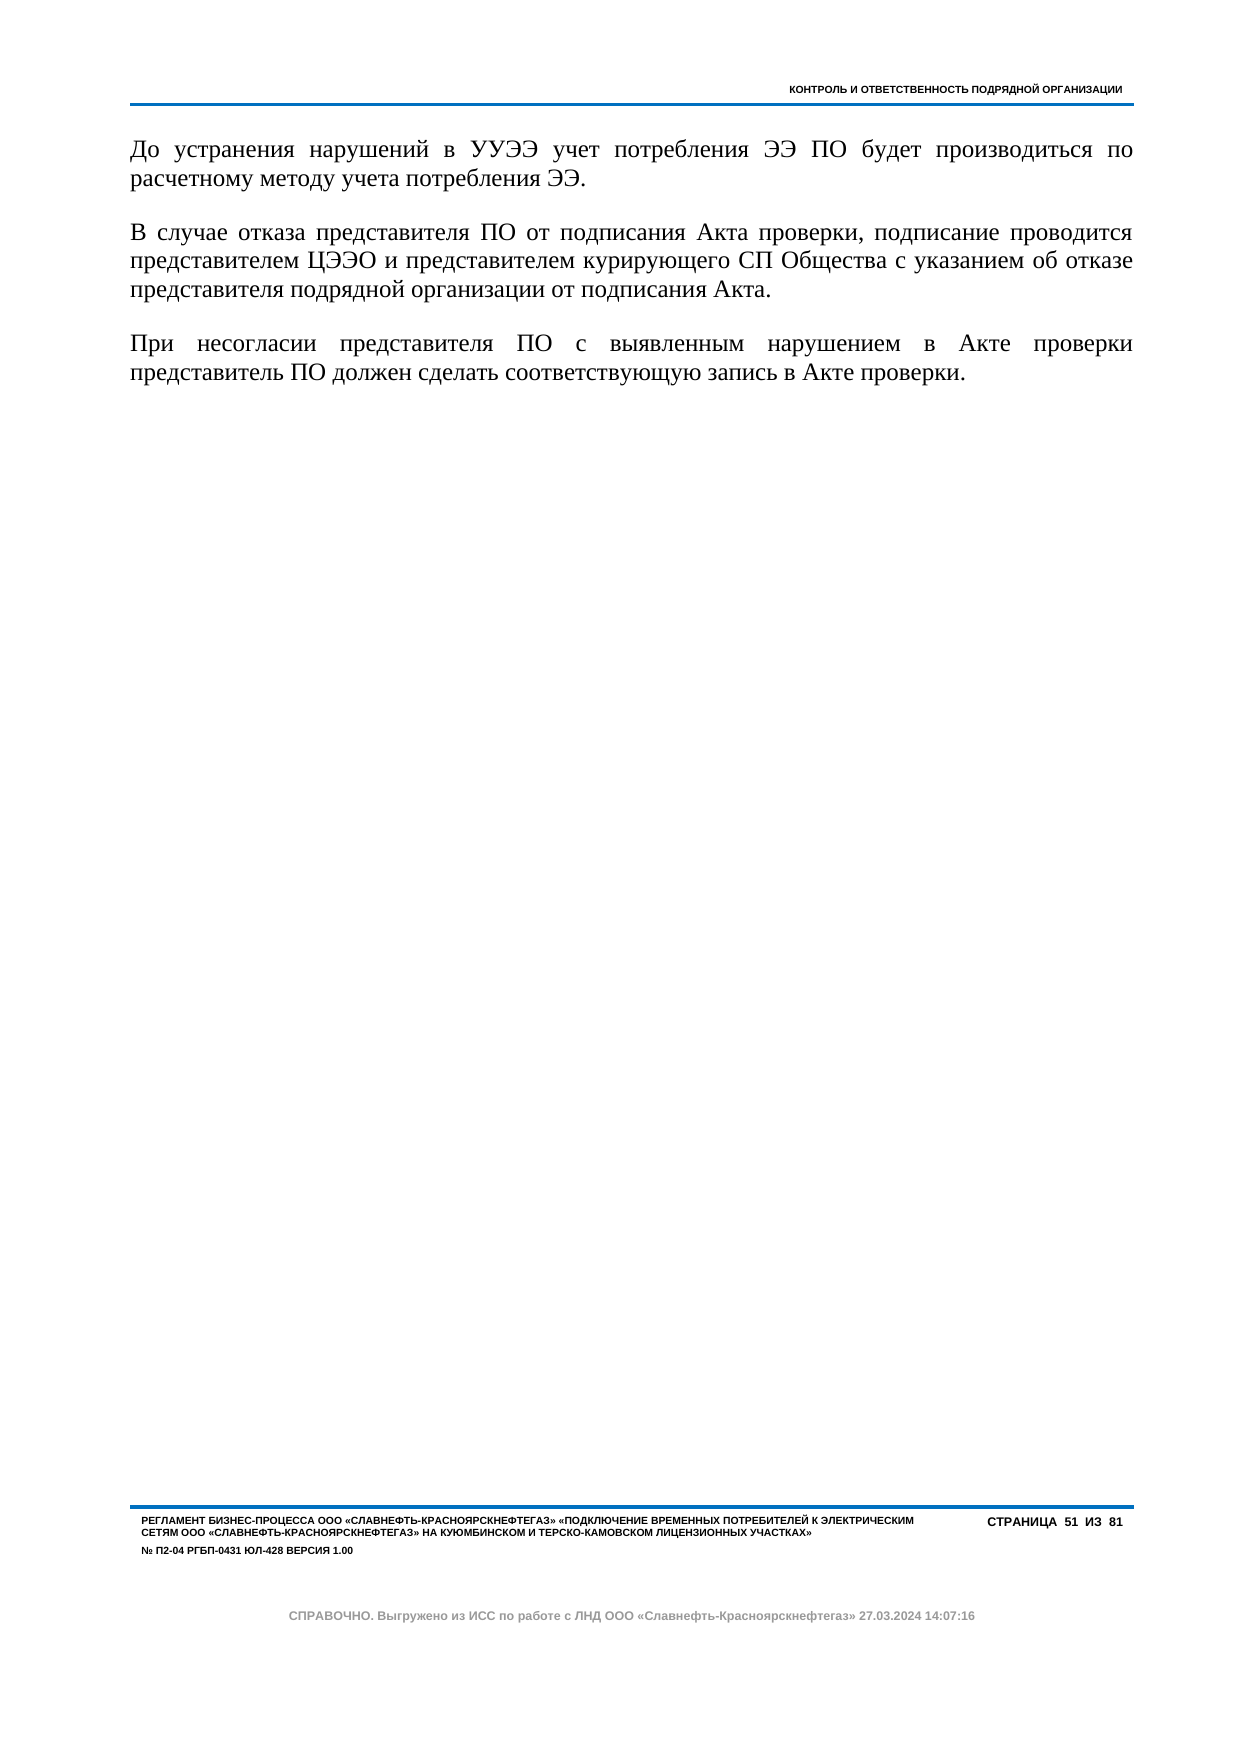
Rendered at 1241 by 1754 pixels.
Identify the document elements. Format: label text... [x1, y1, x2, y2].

text До устранения нарушений в УУЭЭ учет потребления ЭЭ ПО будет производиться по расчетному методу учета потребления ЭЭ. [130, 134, 1134, 192]
text В случае отказа представителя ПО от подписания Акта проверки, подписание проводится представителем ЦЭЭО и представителем курирующего СП Общества с указанием об отказе представителя подрядной организации от подписания Акта. [130, 217, 1134, 303]
text При несогласии представителя ПО с выявленным нарушением в Акте проверки представитель ПО должен сделать соответствующую запись в Акте проверки. [130, 328, 1134, 386]
